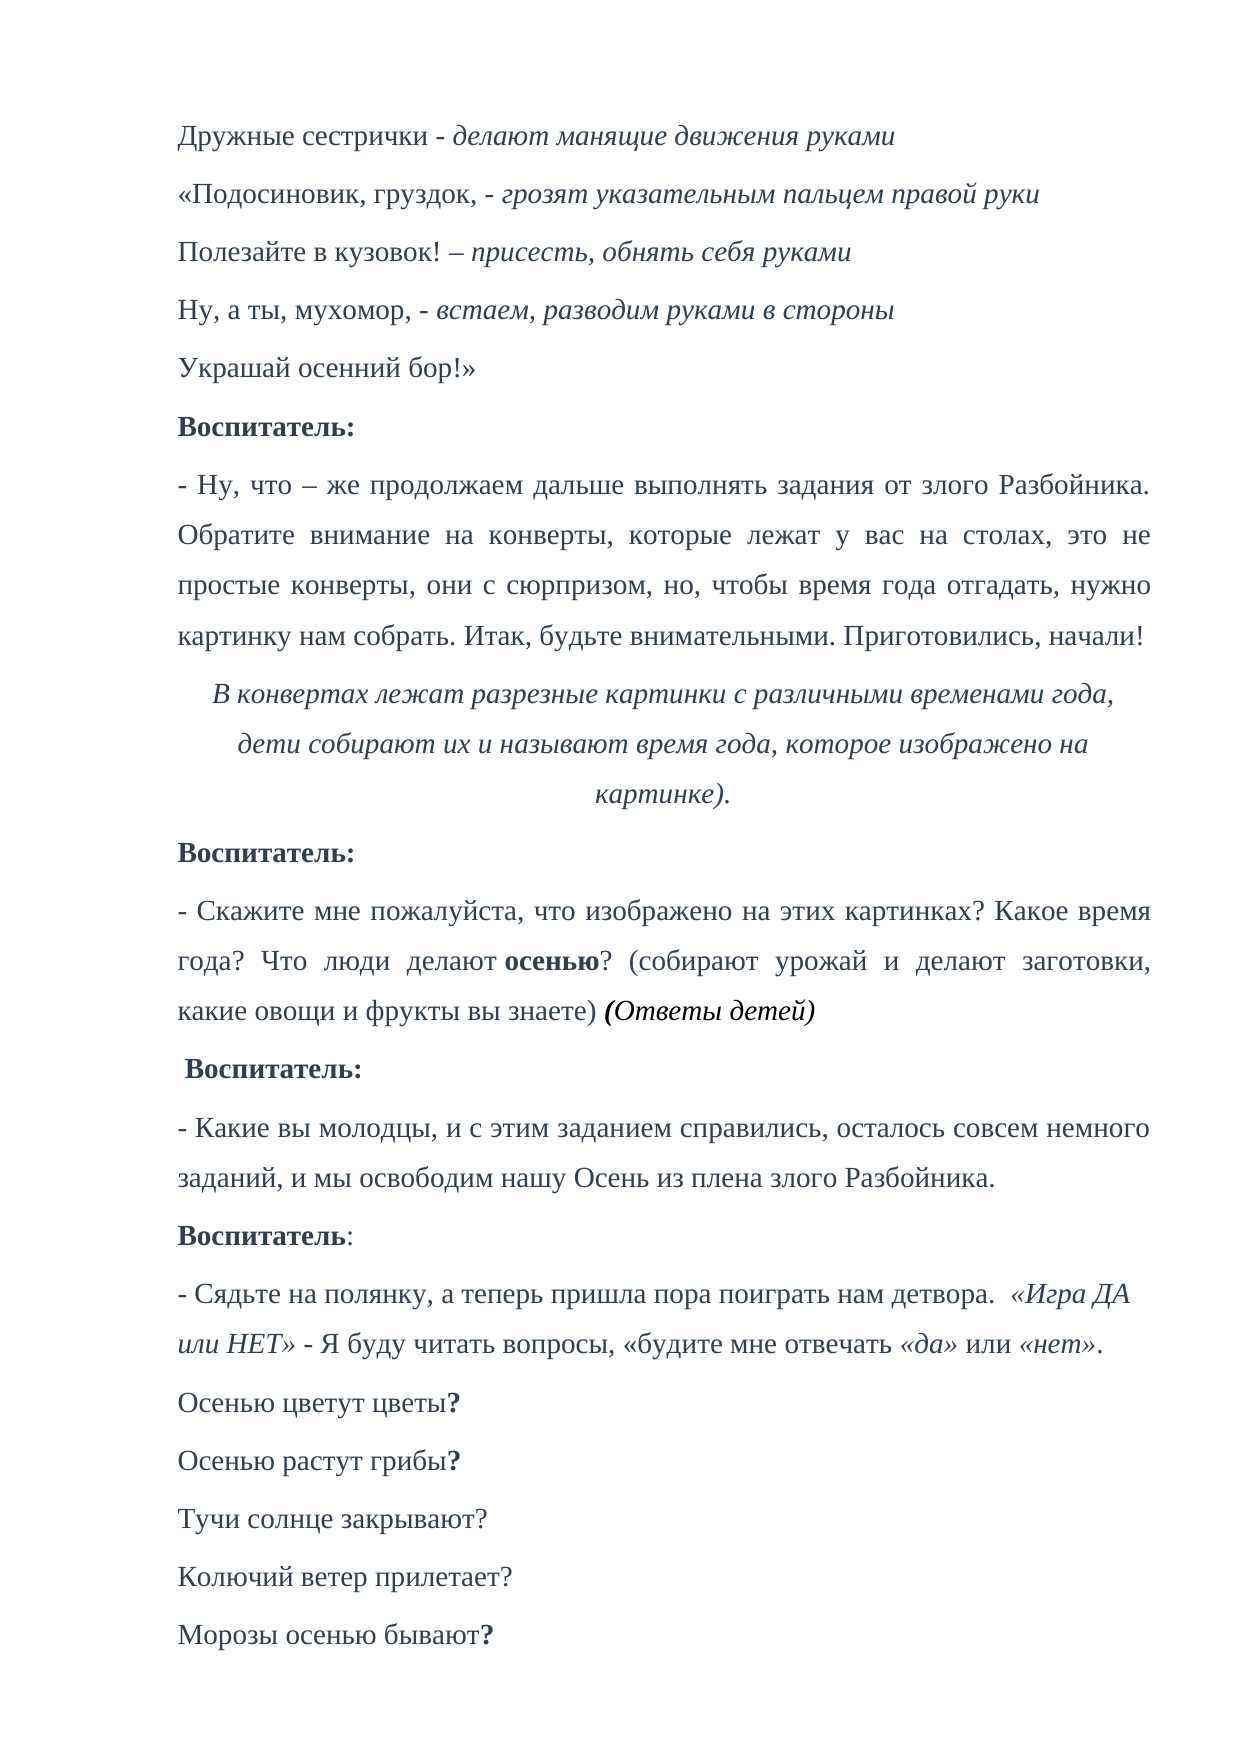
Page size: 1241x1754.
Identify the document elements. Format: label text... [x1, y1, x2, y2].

text Воспитатель: [177, 1218, 1152, 1252]
text - Скажите мне пожалуйста, что изображено на этих картинках? Какое время года? Что люди делают осенью? (собирают урожай и делают заготовки, какие овощи и фрукты вы знаете) (Ответы детей) [177, 893, 1152, 1027]
text Воспитатель: [177, 835, 1152, 868]
text Полезайте в кузовок! – присесть, обнять себя руками [177, 234, 1152, 268]
text - Сядьте на полянку, а теперь пришла пора поиграть нам детвора. «Игра ДА или НЕТ» - Я буду читать вопросы, «будите мне отвечать «да» или «нет». [177, 1276, 1152, 1360]
text Украшай осенний бор!» [177, 351, 1152, 384]
text Тучи солнце закрывают? [177, 1501, 1152, 1534]
text - Какие вы молодцы, и с этим заданием справились, осталось совсем немного заданий, и мы освободим нашу Осень из плена злого Разбойника. [177, 1110, 1152, 1193]
text Ну, а ты, мухомор, - встаем, разводим руками в стороны [177, 292, 1152, 326]
text - Ну, что – же продолжаем дальше выполнять задания от злого Разбойника. Обратите внимание на конверты, которые лежат у вас на столах, это не простые конверты, они с сюрпризом, но, чтобы время года отгадать, нужно картинку нам собрать. Итак, будьте внимательными. Приготовились, начали! [177, 467, 1152, 651]
text Воспитатель: [177, 1052, 1152, 1085]
text Воспитатель: [177, 409, 1152, 442]
text Дружные сестрички - делают манящие движения руками [177, 118, 1152, 152]
text Морозы осенью бывают? [177, 1617, 1152, 1651]
text Колючий ветер прилетает? [177, 1559, 1152, 1593]
text «Подосиновик, груздок, - грозят указательным пальцем правой руки [177, 176, 1152, 210]
text Осенью цветут цветы? [177, 1385, 1152, 1418]
text В конвертах лежат разрезные картинки с различными временами года, дети собирают их и называют время года, которое изображено на картинке). [177, 676, 1152, 810]
text Осенью растут грибы? [177, 1443, 1152, 1476]
